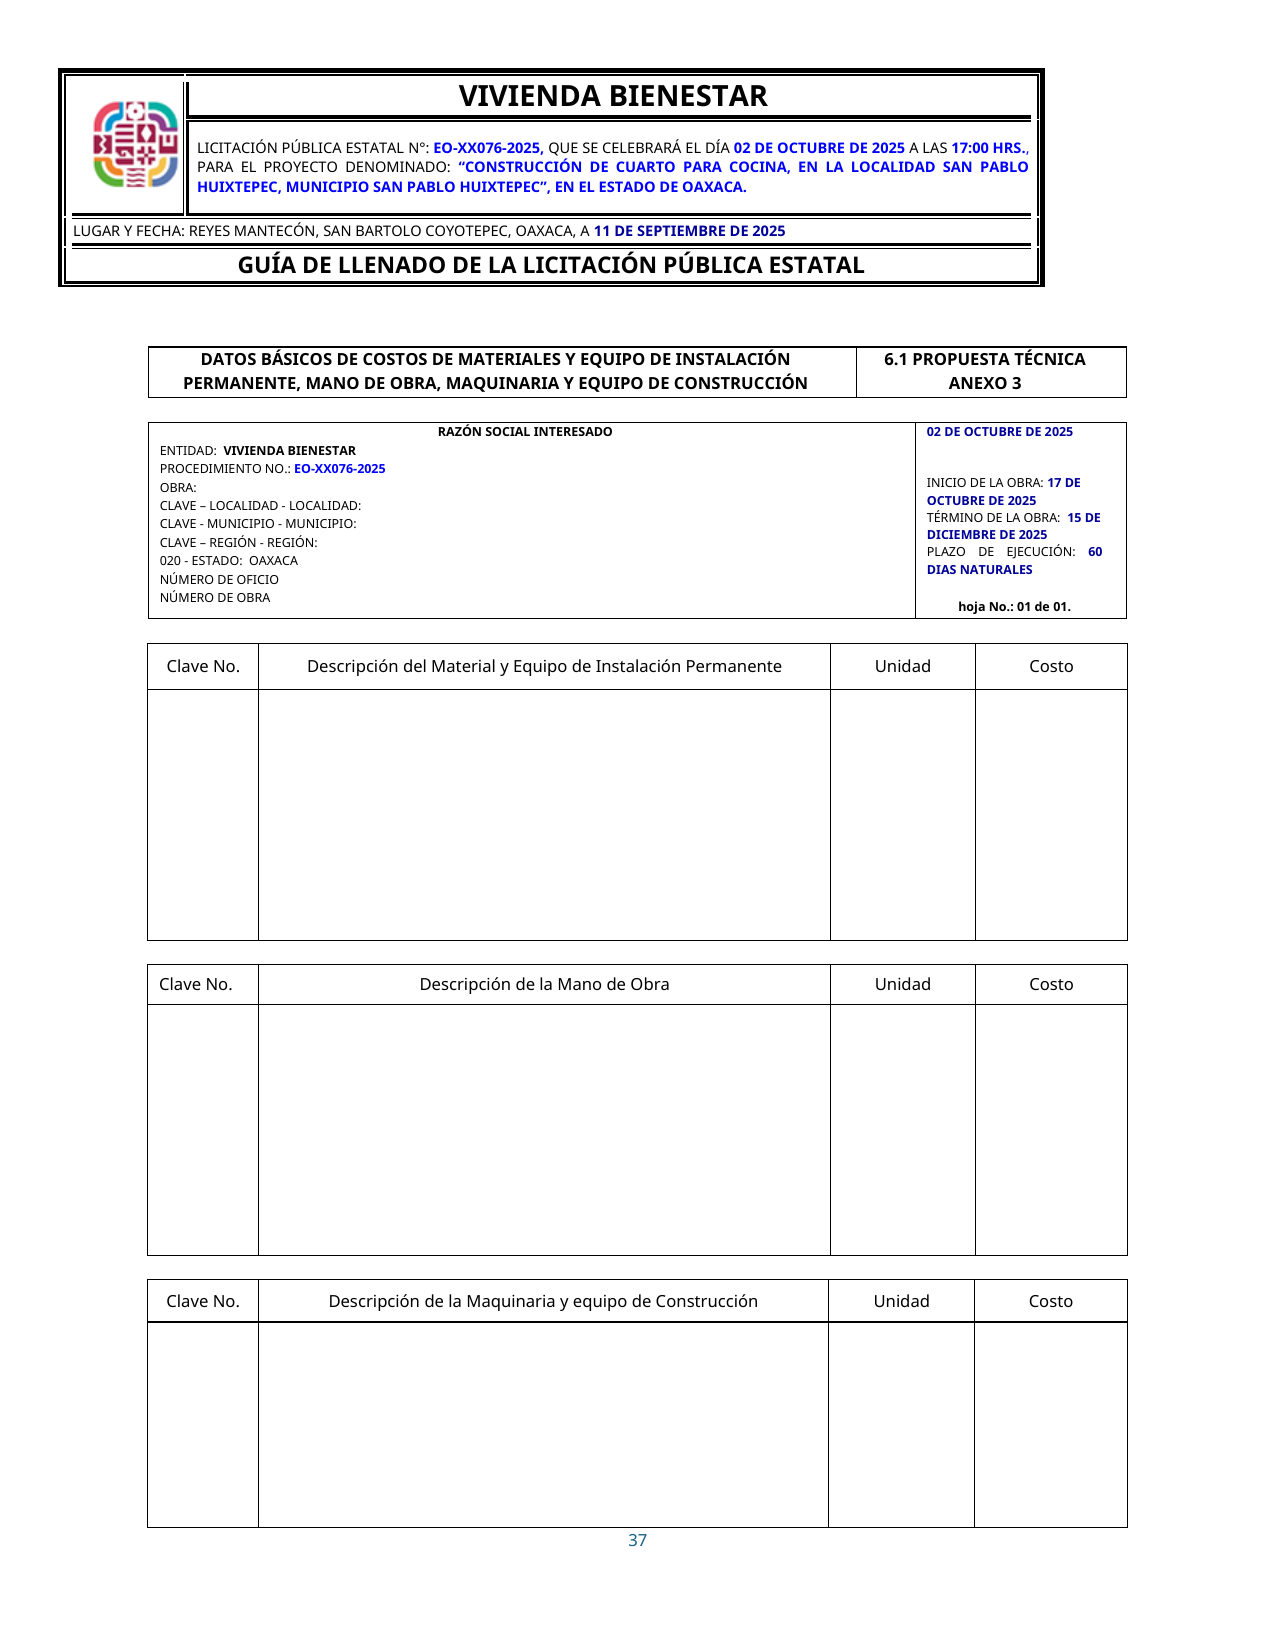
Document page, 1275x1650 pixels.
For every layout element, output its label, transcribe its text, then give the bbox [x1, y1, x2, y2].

table_cell [976, 690, 1127, 940]
table_cell [975, 1323, 1127, 1527]
table_cell [259, 690, 830, 940]
table_header DATOS BÁSICOS DE COSTOS DE MATERIALES Y EQUIPO DE INSTALACIÓN PERMANENTE, MANO DE OBRA, MAQUINARIA Y EQUIPO DE CONSTRUCCIÓN [149, 348, 856, 397]
table_header Costo [976, 965, 1127, 1004]
table_cell [259, 1005, 830, 1255]
table_header RAZÓN SOCIAL INTERESADO Entidad: Vivienda Bienestar Procedimiento No.: EO-XX076-2025 Obra: clave – Localidad - Localidad: clave - Municipio - Municipio: clave – Región - Región: 020 - Estado: Oaxaca Número de Oficio Número de Obra [149, 423, 915, 617]
table_header Unidad [831, 965, 975, 1004]
table_cell [829, 1323, 974, 1527]
picture [184, 93, 189, 193]
table_header Costo [976, 644, 1127, 689]
table_header 6.1 PROPUESTA TÉCNICA ANEXO 3 [857, 348, 1126, 397]
table_header Unidad [829, 1280, 974, 1321]
table_header Descripción de la Maquinaria y equipo de Construcción [259, 1280, 828, 1321]
table_header Clave No. [148, 1280, 258, 1321]
table_header Clave No. [148, 965, 258, 1004]
table_header Unidad [831, 644, 975, 689]
table_header Descripción de la Mano de Obra [259, 965, 830, 1004]
table_header Costo [975, 1280, 1127, 1321]
table_cell [831, 690, 975, 940]
table_cell [976, 1005, 1127, 1255]
table_cell [148, 1323, 258, 1527]
table_cell [831, 1005, 975, 1255]
table_header Clave No. [148, 644, 258, 689]
picture [82, 93, 183, 193]
table_cell [148, 690, 258, 940]
table_cell [148, 1005, 258, 1255]
table_header 02 DE OCTUBRE DE 2025 INICIO DE LA OBRA: 17 DE OCTUBRE DE 2025 TÉRMINO DE LA OBRA: 15 DE DICIEMBRE DE 2025 PLAZO DE EJECUCIÓN: 60 DIAS NATURALES hoja No.: 01 de 01. [916, 423, 1126, 617]
table_cell [259, 1323, 828, 1527]
table_header Descripción del Material y Equipo de Instalación Permanente [259, 644, 830, 689]
